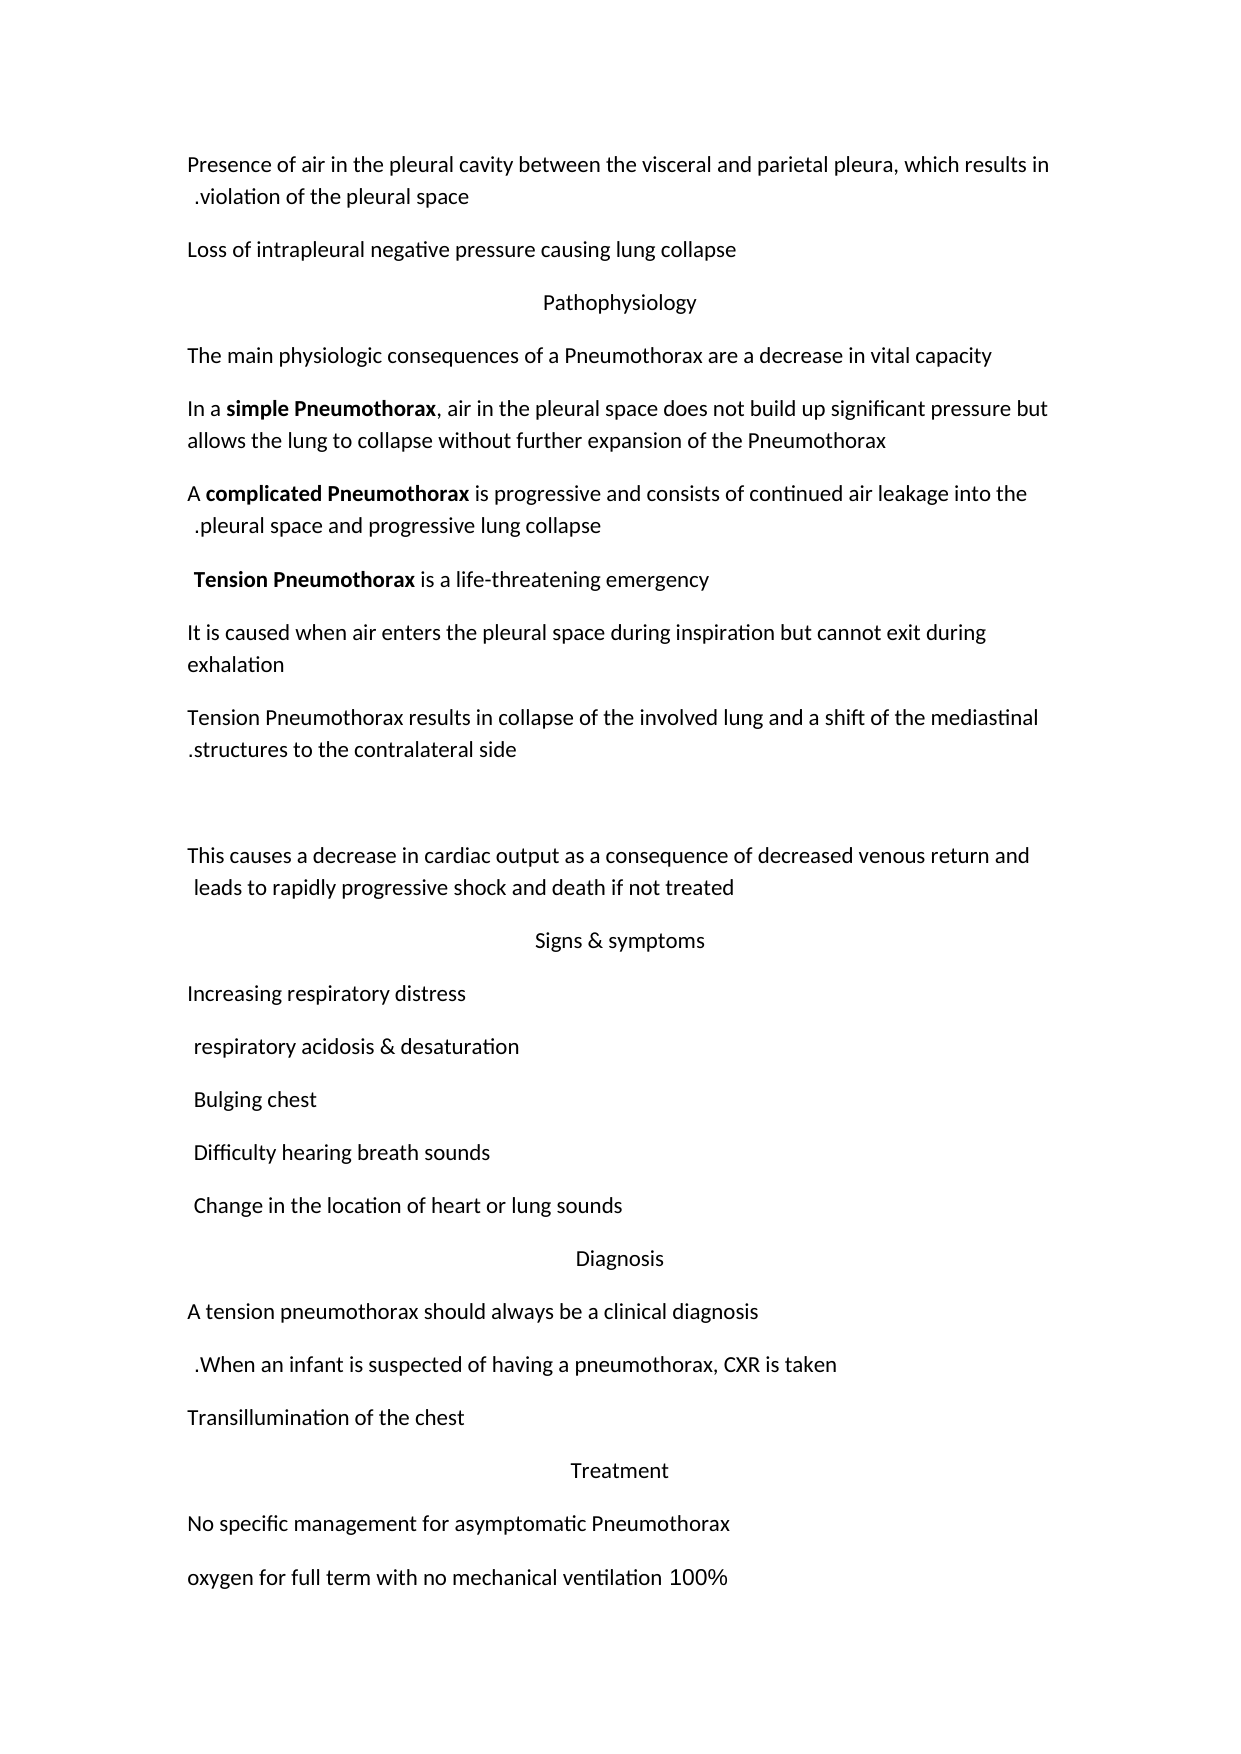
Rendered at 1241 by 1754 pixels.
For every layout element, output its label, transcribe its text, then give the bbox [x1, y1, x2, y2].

text Tension Pneumothorax is a life-threatening emergency [187, 565, 1053, 593]
text Tension Pneumothorax results in collapse of the involved lung and a shift of the mediastinal structures to the contralateral side. [187, 703, 1053, 763]
text Difficulty hearing breath sounds [187, 1138, 1053, 1166]
text Signs & symptoms [187, 926, 1053, 954]
text A complicated Pneumothorax is progressive and consists of continued air leakage into the pleural space and progressive lung collapse. [187, 479, 1053, 540]
text Bulging chest [187, 1085, 1053, 1113]
text Pathophysiology [187, 288, 1053, 316]
text Treatment [187, 1457, 1053, 1484]
text Transillumination of the chest [187, 1403, 1053, 1432]
text Change in the location of heart or lung sounds [187, 1191, 1053, 1219]
text 100% oxygen for full term with no mechanical ventilation [187, 1563, 1053, 1591]
text It is caused when air enters the pleural space during inspiration but cannot exit during exhalation [187, 618, 1053, 678]
text In a simple Pneumothorax, air in the pleural space does not build up significant pressure but allows the lung to collapse without further expansion of the Pneumothorax [187, 394, 1053, 454]
text Diagnosis [187, 1244, 1053, 1272]
text No specific management for asymptomatic Pneumothorax [187, 1509, 1053, 1538]
text This causes a decrease in cardiac output as a consequence of decreased venous return and leads to rapidly progressive shock and death if not treated [187, 841, 1053, 901]
text A tension pneumothorax should always be a clinical diagnosis [187, 1297, 1053, 1326]
text Presence of air in the pleural cavity between the visceral and parietal pleura, which results in violation of the pleural space. [187, 150, 1053, 210]
text The main physiologic consequences of a Pneumothorax are a decrease in vital capacity [187, 341, 1053, 369]
text respiratory acidosis & desaturation [187, 1032, 1053, 1060]
text Increasing respiratory distress [187, 979, 1053, 1007]
text Loss of intrapleural negative pressure causing lung collapse [187, 235, 1053, 263]
text When an infant is suspected of having a pneumothorax, CXR is taken. [187, 1351, 1053, 1378]
